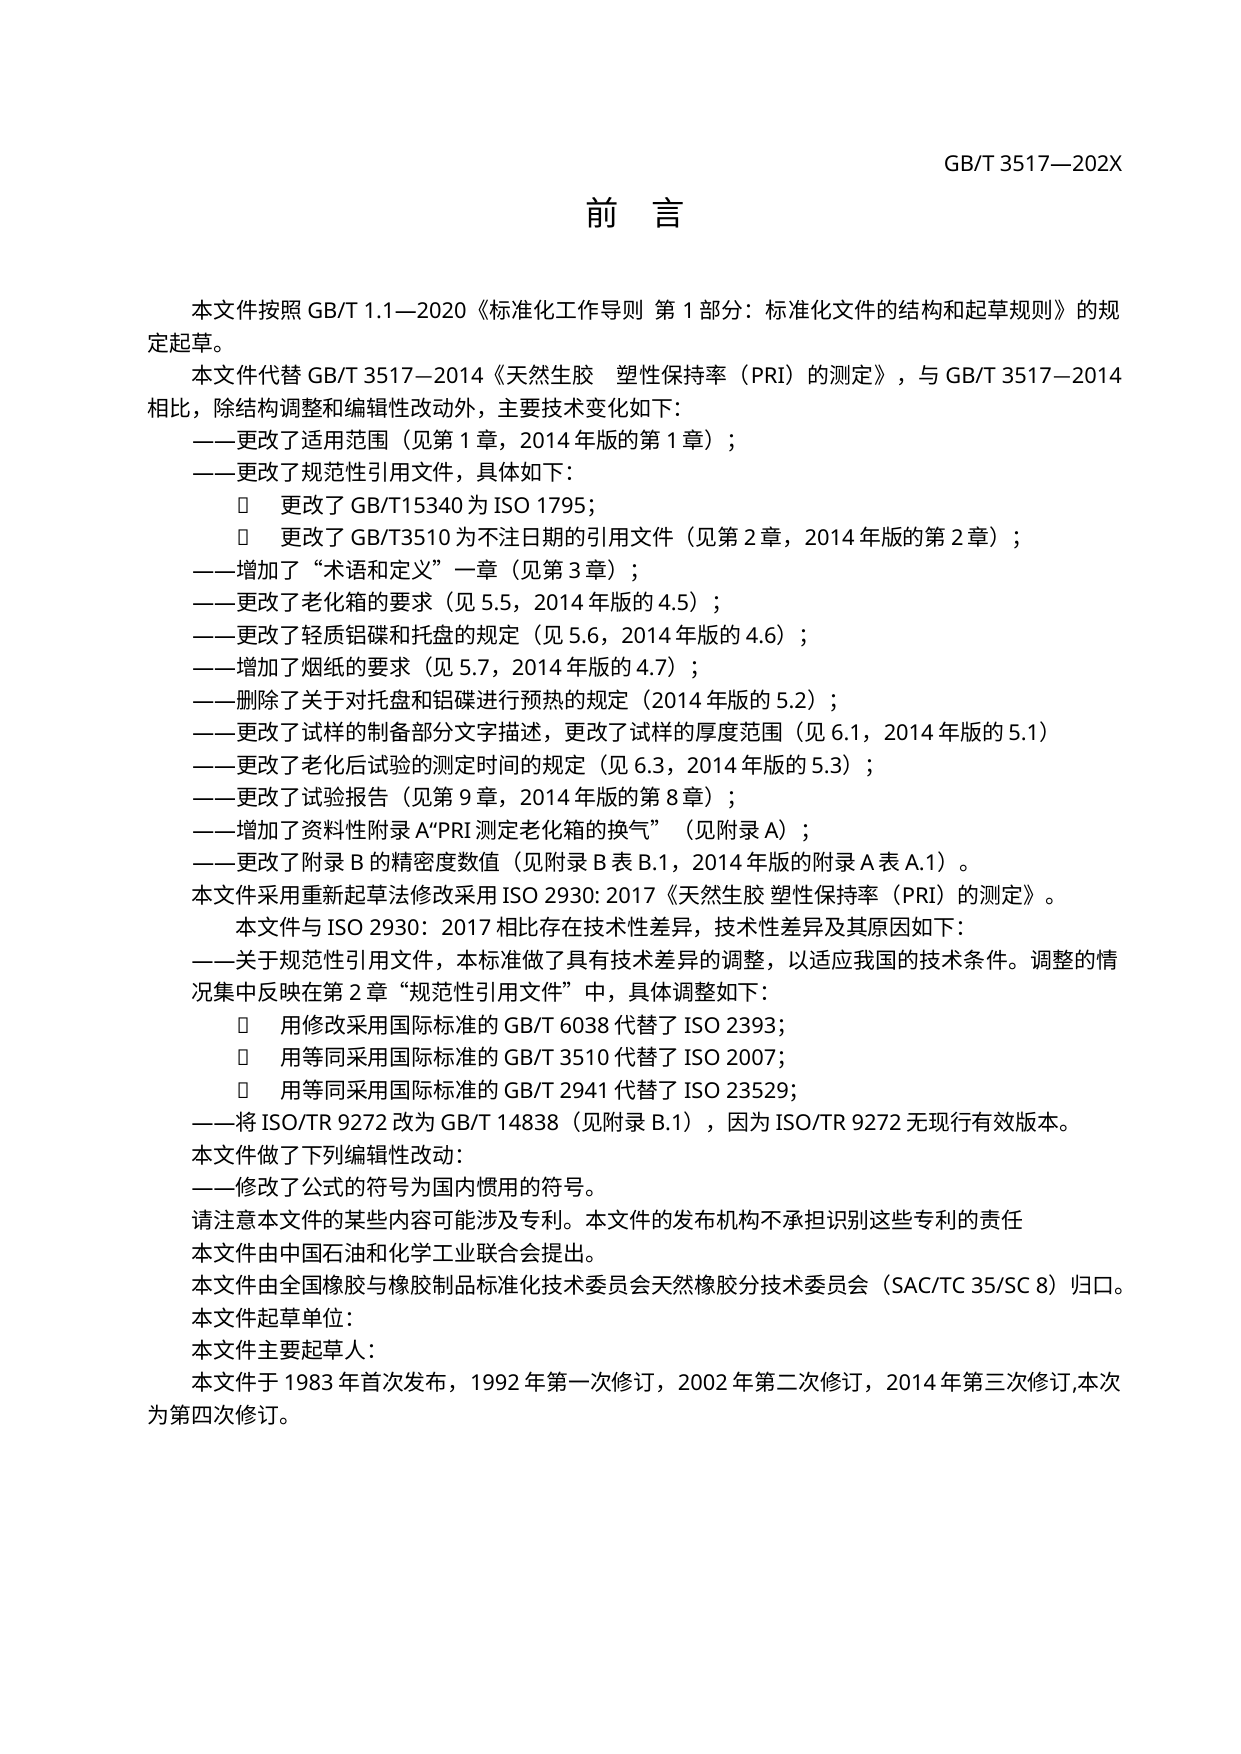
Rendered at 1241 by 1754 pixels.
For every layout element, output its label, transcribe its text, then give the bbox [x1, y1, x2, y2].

text 用等同采用国际标准的GB/T 3510代替了ISO 2007； [236, 1040, 1122, 1073]
text ——增加了资料性附录A“PRI测定老化箱的换气”（见附录A）； [192, 813, 1122, 845]
text ——修改了公式的符号为国内惯用的符号。 [191, 1170, 1122, 1203]
text ——更改了老化箱的要求（见5.5，2014年版的4.5）； [192, 585, 1122, 618]
text 本文件起草单位： [148, 1300, 1122, 1333]
text 本文件主要起草人： [148, 1333, 1122, 1365]
text 本文件与ISO 2930：2017相比存在技术性差异，技术性差异及其原因如下： [191, 910, 1122, 943]
text 请注意本文件的某些内容可能涉及专利。本文件的发布机构不承担识别这些专利的责任 [148, 1203, 1122, 1235]
text ——删除了关于对托盘和铝碟进行预热的规定（2014年版的5.2）； [192, 683, 1122, 715]
text 本文件采用重新起草法修改采用ISO 2930: 2017《天然生胶 塑性保持率（PRI）的测定》。 [191, 878, 1122, 910]
text 本文件按照GB/T 1.1—2020《标准化工作导则 第1部分：标准化文件的结构和起草规则》的规定起草。 [148, 293, 1122, 358]
text 用修改采用国际标准的GB/T 6038代替了ISO 2393； [236, 1008, 1122, 1040]
text ——更改了规范性引用文件，具体如下： [192, 455, 1122, 488]
text 本文件做了下列编辑性改动： [191, 1138, 1122, 1170]
text ——更改了试验报告（见第9章，2014年版的第8章）； [192, 780, 1122, 813]
text ——将ISO/TR 9272改为GB/T 14838（见附录B.1），因为ISO/TR 9272无现行有效版本。 [191, 1105, 1122, 1138]
text 更改了GB/T3510为不注日期的引用文件（见第2章，2014年版的第2章）； [236, 520, 1122, 553]
text ——更改了老化后试验的测定时间的规定（见6.3，2014年版的5.3）； [192, 748, 1122, 780]
text ——增加了烟纸的要求（见5.7，2014年版的4.7）； [192, 650, 1122, 683]
text 本文件由中国石油和化学工业联合会提出。 [148, 1235, 1122, 1268]
text ——关于规范性引用文件，本标准做了具有技术差异的调整，以适应我国的技术条件。调整的情况集中反映在第2章“规范性引用文件”中，具体调整如下： [191, 943, 1122, 1008]
text 用等同采用国际标准的GB/T 2941代替了ISO 23529； [236, 1073, 1122, 1105]
text 本文件于1983年首次发布，1992年第一次修订，2002年第二次修订，2014年第三次修订,本次为第四次修订。 [148, 1365, 1122, 1430]
text ——更改了试样的制备部分文字描述，更改了试样的厚度范围（见6.1，2014年版的5.1） [192, 715, 1122, 748]
text 更改了GB/T15340为ISO 1795； [236, 488, 1122, 520]
text 本文件代替GB/T 3517—2014《天然生胶 塑性保持率（PRI）的测定》，与GB/T 3517—2014相比，除结构调整和编辑性改动外，主要技术变化如下： [148, 358, 1122, 423]
text 本文件由全国橡胶与橡胶制品标准化技术委员会天然橡胶分技术委员会（SAC/TC 35/SC 8）归口。 [148, 1268, 1122, 1300]
text ——增加了“术语和定义”一章（见第3章）； [192, 553, 1122, 585]
text 前言 [148, 179, 1122, 244]
text ——更改了轻质铝碟和托盘的规定（见5.6，2014年版的4.6）； [192, 618, 1122, 650]
text ——更改了附录B 的精密度数值（见附录B表B.1，2014年版的附录A表A.1）。 [192, 845, 1122, 878]
text ——更改了适用范围（见第1章，2014年版的第1章）； [192, 423, 1122, 455]
